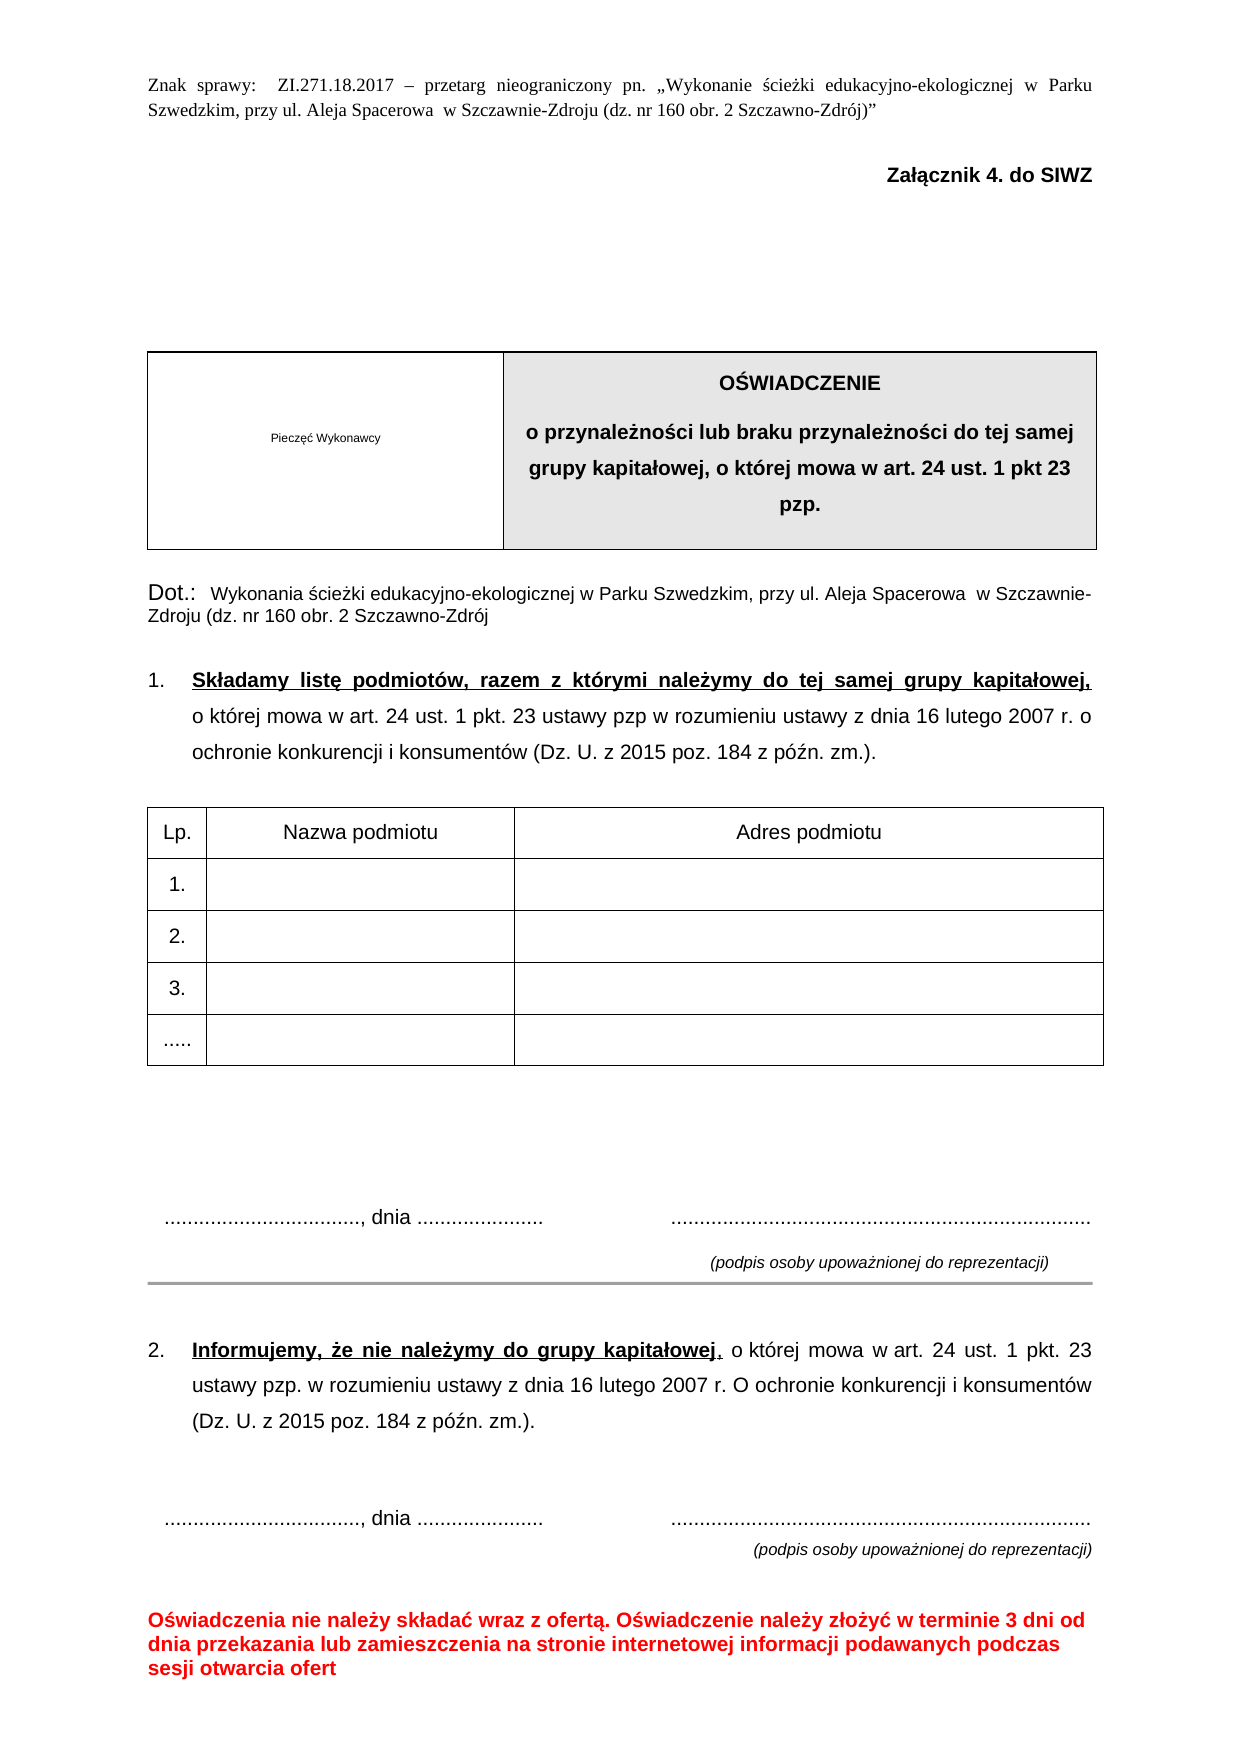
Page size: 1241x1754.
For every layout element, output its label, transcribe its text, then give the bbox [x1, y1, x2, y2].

table_cell [207, 1015, 514, 1065]
table_header Nazwa podmiotu [207, 808, 514, 858]
table_cell ..... [148, 1015, 206, 1065]
table_header 1. Składamy listę podmiotów, razem z którymi należymy do tej samej grupy kapitałowej, o której mowa w art. 24 ust. 1 pkt. 23 ustawy pzp w rozumieniu ustawy z dnia 16 lutego 2007 r. o ochronie konkurencji i konsumentów (Dz. U. z 2015 poz. 184 z późn. zm.). [140, 655, 1100, 778]
table_header Załącznik 4. do SIWZ [140, 148, 1100, 351]
table_cell [515, 1015, 1103, 1065]
table_header .................................., dnia ...................... ......................................................................... (podpis osoby upoważnionej do reprezentacji) 2. Informujemy, że nie należymy do grupy kapitałowej, o której mowa w art. 24 ust. 1 pkt. 23 ustawy pzp. w rozumieniu ustawy z dnia 16 lutego 2007 r. O ochronie konkurencji i konsumentów (Dz. U. z 2015 poz. 184 z późn. zm.). .................................., dnia ...................... ......................................................................... (podpis osoby upoważnionej do reprezentacji) [140, 1095, 1100, 1573]
table_header Lp. [148, 808, 206, 858]
table_cell [515, 911, 1103, 962]
table_cell [515, 963, 1103, 1014]
table_cell 3. [148, 963, 206, 1014]
table_cell [515, 859, 1103, 910]
table_cell [207, 963, 514, 1014]
table_cell OŚWIADCZENIE o przynależności lub braku przynależności do tej samej grupy kapitałowej, o której mowa w art. 24 ust. 1 pkt 23 pzp. [504, 353, 1096, 549]
table_cell [207, 911, 514, 962]
table_header Adres podmiotu [515, 808, 1103, 858]
table_cell Pieczęć Wykonawcy [148, 353, 503, 549]
table_cell 2. [148, 911, 206, 962]
text Dot.: Wykonania ścieżki edukacyjno-ekologicznej w Parku Szwedzkim, przy ul. Aleja Spacerowa w Szczawnie-Zdroju (dz. nr 160 obr. 2 Szczawno-Zdrój [148, 578, 1093, 626]
table_cell [207, 859, 514, 910]
table_cell 1. [148, 859, 206, 910]
